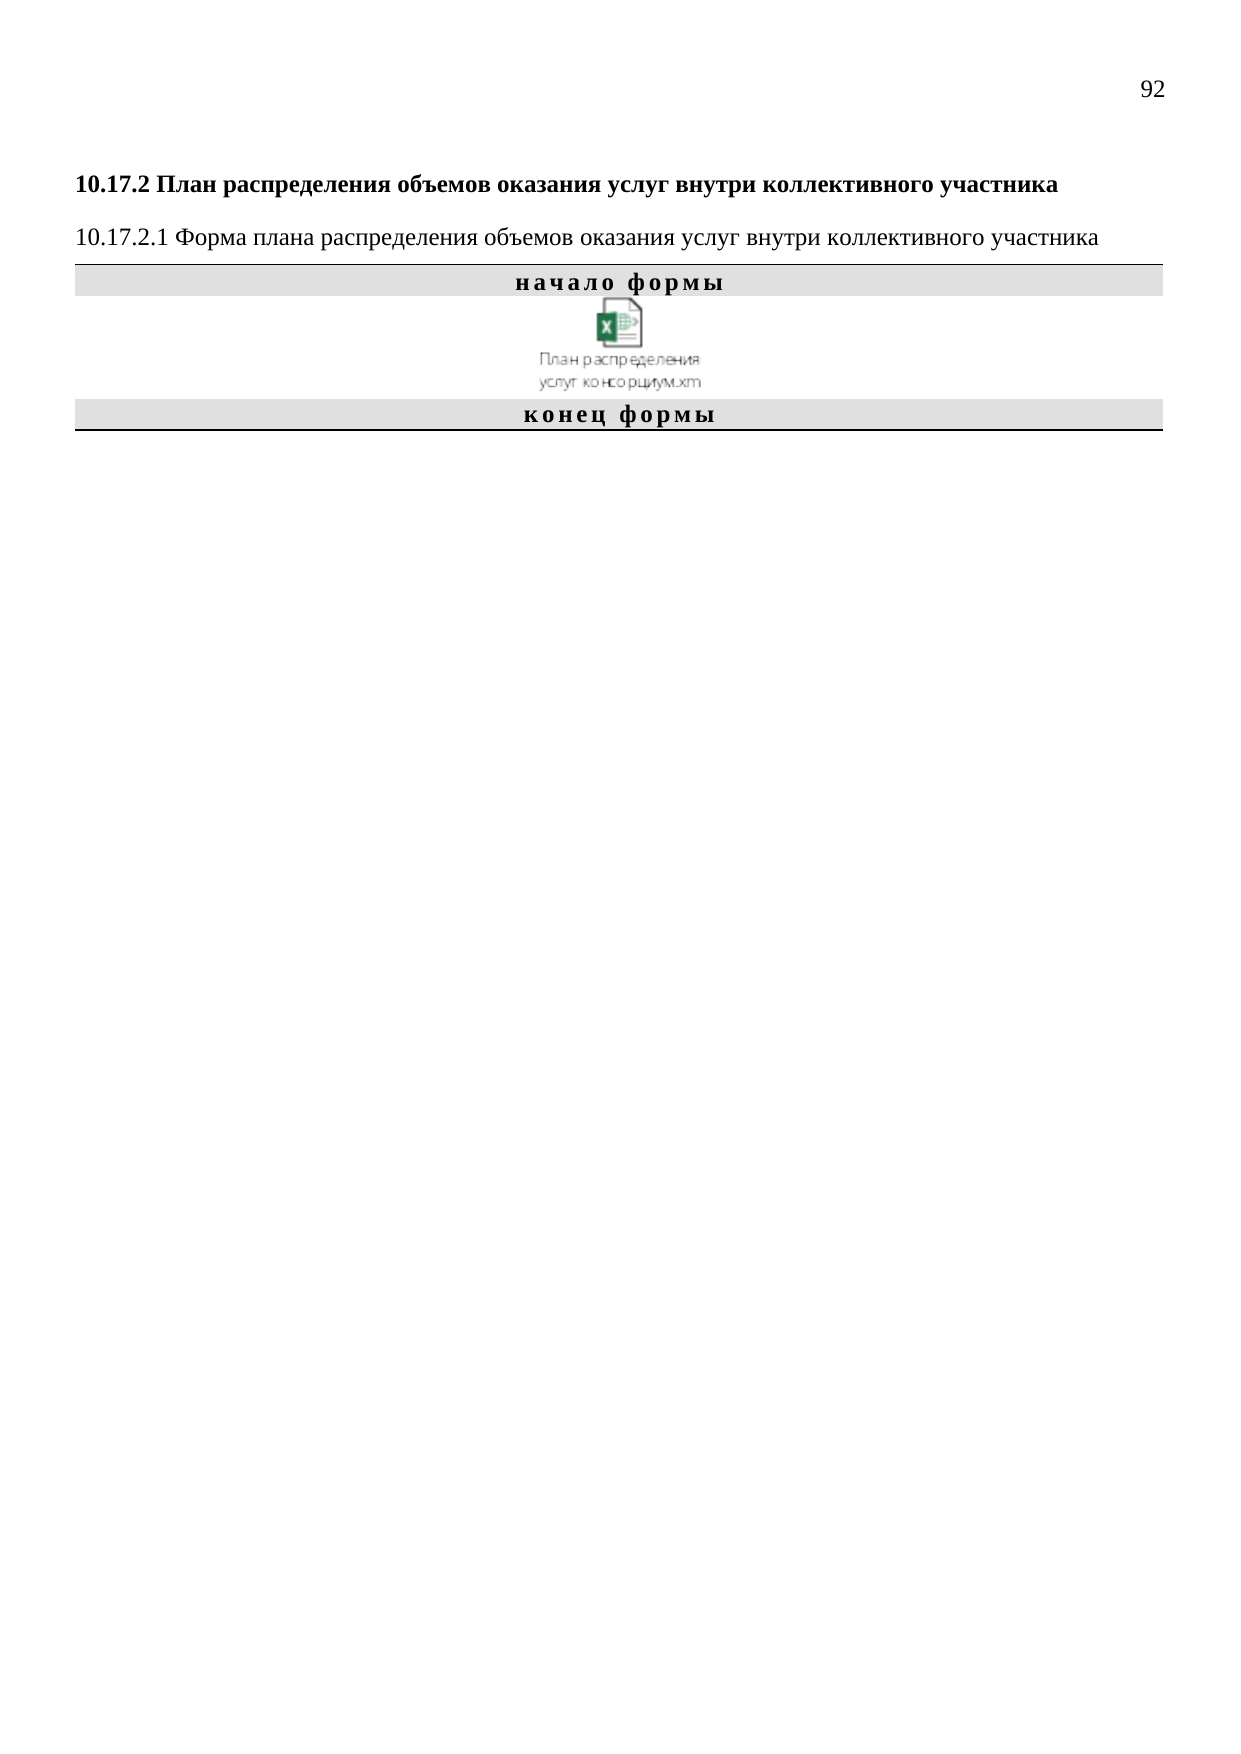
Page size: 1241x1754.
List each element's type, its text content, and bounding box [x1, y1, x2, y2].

text начало формы [75, 265, 1163, 296]
text 10.17.2.1 Форма плана распределения объемов оказания услуг внутри коллективного участника [75, 222, 1165, 251]
text конец формы [75, 399, 1163, 429]
text 10.17.2 План распределения объемов оказания услуг внутри коллективного участника [75, 169, 1165, 197]
